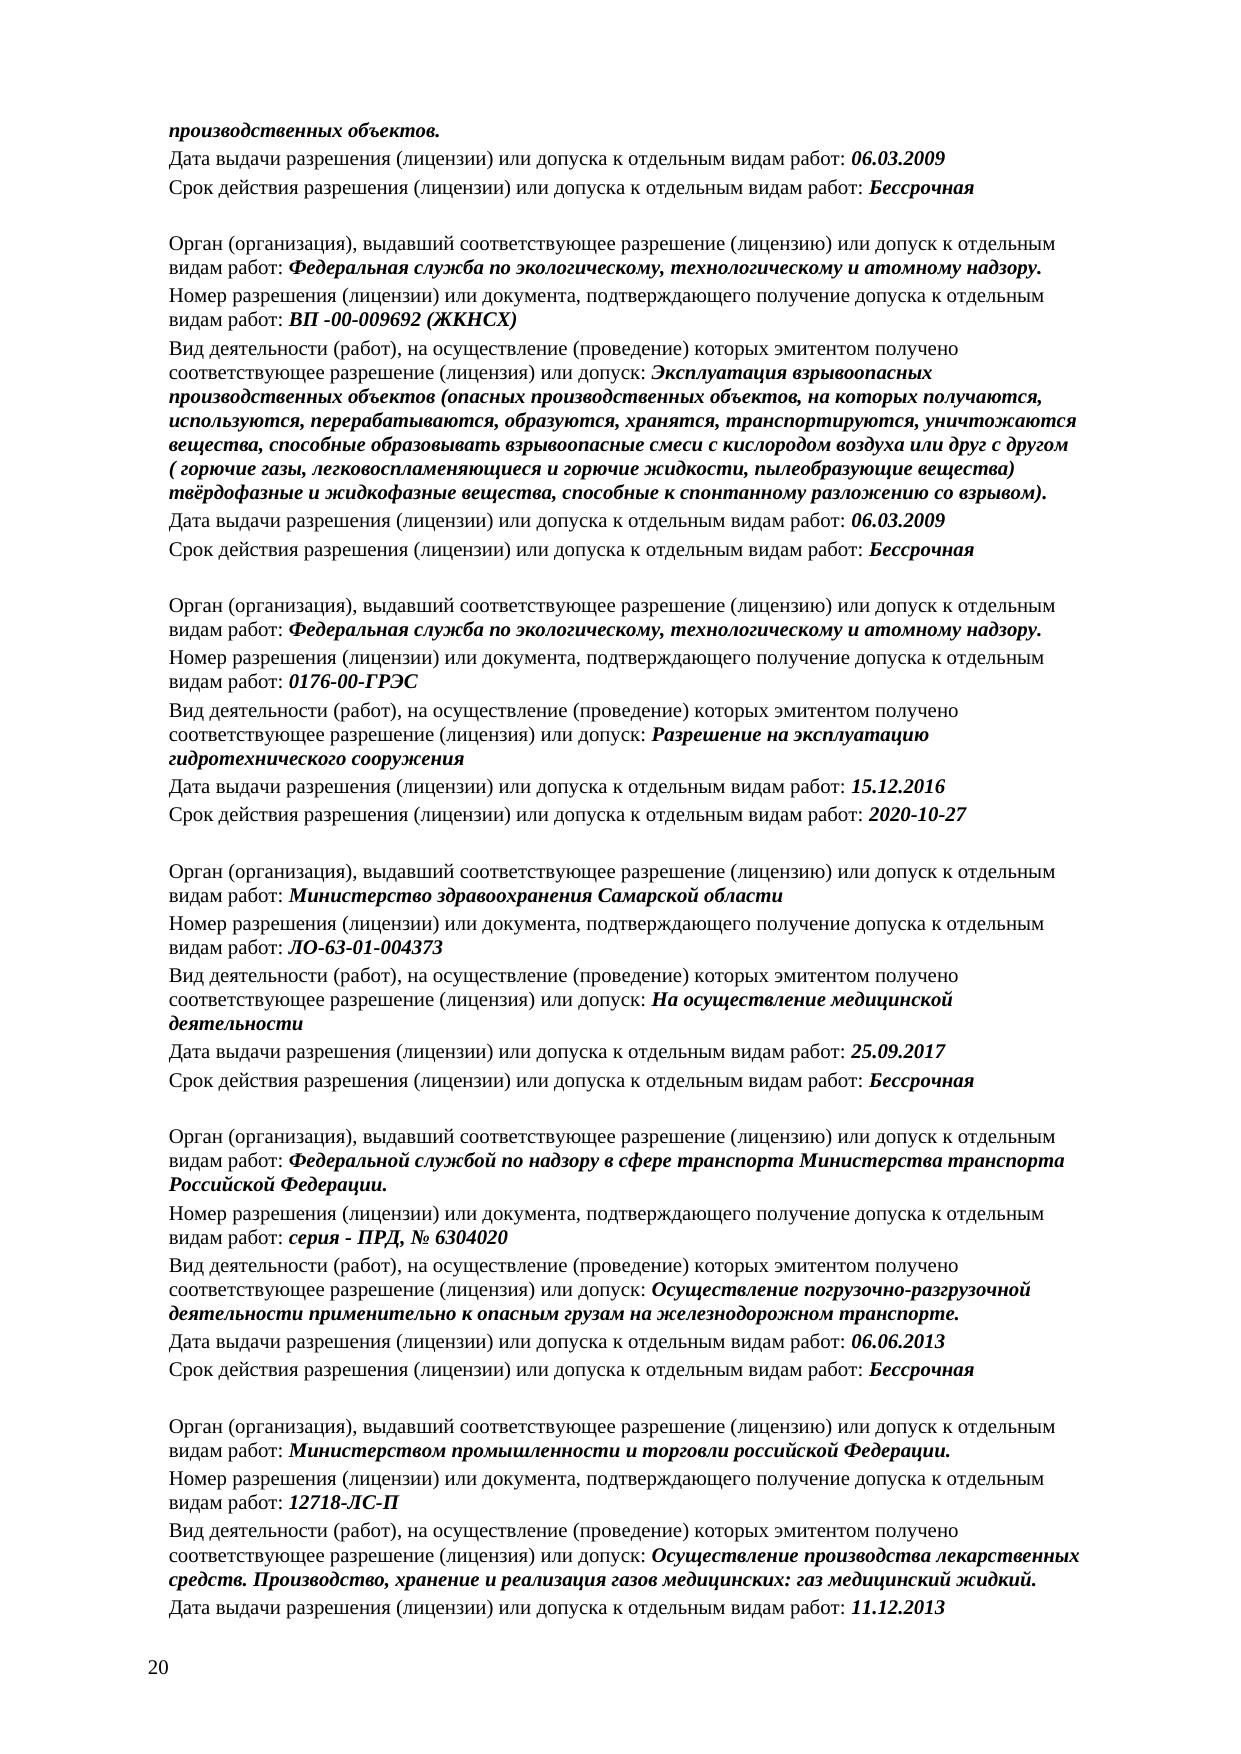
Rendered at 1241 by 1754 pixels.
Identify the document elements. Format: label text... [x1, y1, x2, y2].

text Вид деятельности (работ), на осуществление (проведение) которых эмитентом получено соответствующее разрешение (лицензия) или допуск: Осуществление погрузочно-разгрузочной деятельности применительно к опасным грузам на железнодорожном транспорте. [168, 1253, 1092, 1325]
text Срок действия разрешения (лицензии) или допуска к отдельным видам работ: 2020-10-27 [168, 802, 1092, 826]
text Дата выдачи разрешения (лицензии) или допуска к отдельным видам работ: 11.12.2013 [168, 1595, 1092, 1619]
text Номер разрешения (лицензии) или документа, подтверждающего получение допуска к отдельным видам работ: 0176-00-ГРЭС [168, 645, 1092, 693]
text Дата выдачи разрешения (лицензии) или допуска к отдельным видам работ: 06.03.2009 [168, 508, 1092, 532]
text Срок действия разрешения (лицензии) или допуска к отдельным видам работ: Бессрочная [168, 536, 1092, 561]
text Вид деятельности (работ), на осуществление (проведение) которых эмитентом получено соответствующее разрешение (лицензия) или допуск: Разрешение на эксплуатацию гидротехнического сооружения [168, 697, 1092, 770]
text Срок действия разрешения (лицензии) или допуска к отдельным видам работ: Бессрочная [168, 174, 1092, 199]
text Дата выдачи разрешения (лицензии) или допуска к отдельным видам работ: 15.12.2016 [168, 774, 1092, 798]
text Номер разрешения (лицензии) или документа, подтверждающего получение допуска к отдельным видам работ: серия - ПРД, № 6304020 [168, 1201, 1092, 1249]
text Дата выдачи разрешения (лицензии) или допуска к отдельным видам работ: 25.09.2017 [168, 1039, 1092, 1063]
text Номер разрешения (лицензии) или документа, подтверждающего получение допуска к отдельным видам работ: ЛО-63-01-004373 [168, 911, 1092, 959]
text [168, 118, 1092, 142]
text Орган (организация), выдавший соответствующее разрешение (лицензию) или допуск к отдельным видам работ: Министерство здравоохранения Самарской области [168, 858, 1092, 907]
text Дата выдачи разрешения (лицензии) или допуска к отдельным видам работ: 06.06.2013 [168, 1329, 1092, 1353]
text Орган (организация), выдавший соответствующее разрешение (лицензию) или допуск к отдельным видам работ: Федеральной службой по надзору в сфере транспорта Министерства транспорта Российской Федерации. [168, 1124, 1092, 1196]
text Вид деятельности (работ), на осуществление (проведение) которых эмитентом получено соответствующее разрешение (лицензия) или допуск: Эксплуатация взрывоопасных производственных объектов (опасных производственных объектов, на которых получаются, используются, перерабатываются, образуются, хранятся, транспортируются, уничтожаются вещества, способные образовывать взрывоопасные смеси с кислородом воздуха или друг с другом ( горючие газы, легковоспламеняющиеся и горючие жидкости, пылеобразующие вещества) твёрдофазные и жидкофазные вещества, способные к спонтанному разложению со взрывом). [168, 336, 1092, 504]
text Срок действия разрешения (лицензии) или допуска к отдельным видам работ: Бессрочная [168, 1357, 1092, 1381]
text Номер разрешения (лицензии) или документа, подтверждающего получение допуска к отдельным видам работ: ВП -00-009692 (ЖКНСХ) [168, 283, 1092, 331]
text Вид деятельности (работ), на осуществление (проведение) которых эмитентом получено соответствующее разрешение (лицензия) или допуск: На осуществление медицинской деятельности [168, 963, 1092, 1035]
text Орган (организация), выдавший соответствующее разрешение (лицензию) или допуск к отдельным видам работ: Министерством промышленности и торговли российской Федерации. [168, 1414, 1092, 1462]
text Вид деятельности (работ), на осуществление (проведение) которых эмитентом получено соответствующее разрешение (лицензия) или допуск: Осуществление производства лекарственных средств. Производство, хранение и реализация газов медицинских: газ медицинский жидкий. [168, 1518, 1092, 1591]
text Дата выдачи разрешения (лицензии) или допуска к отдельным видам работ: 06.03.2009 [168, 146, 1092, 170]
text Номер разрешения (лицензии) или документа, подтверждающего получение допуска к отдельным видам работ: 12718-ЛС-П [168, 1466, 1092, 1514]
text Срок действия разрешения (лицензии) или допуска к отдельным видам работ: Бессрочная [168, 1068, 1092, 1092]
